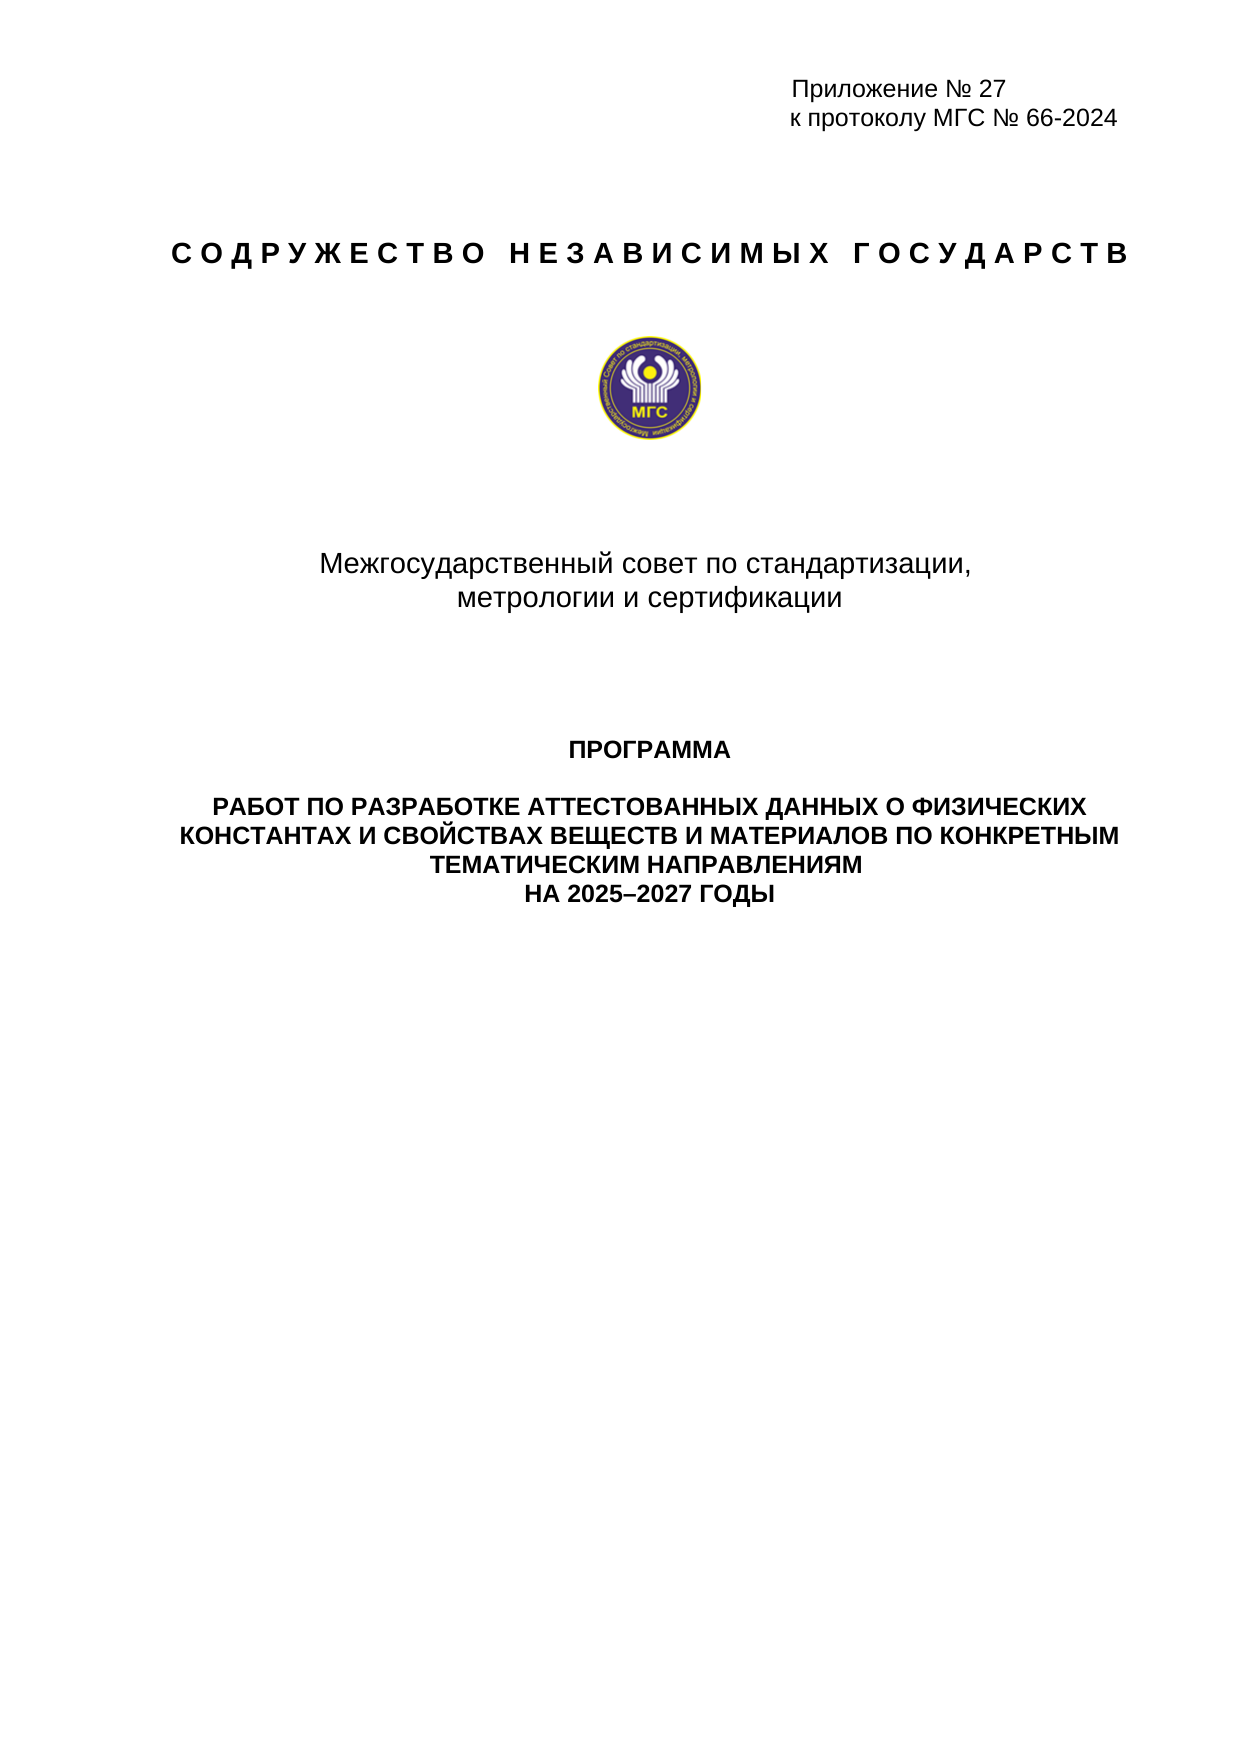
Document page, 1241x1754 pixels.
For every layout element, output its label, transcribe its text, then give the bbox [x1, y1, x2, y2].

text РАБОТ ПО РАЗРАБОТКЕ АТТЕСТОВАННЫХ ДАННЫХ О ФИЗИЧЕСКИХ КОНСТАНТАХ И СВОЙСТВАХ ВЕЩЕСТВ И МАТЕРИАЛОВ ПО КОНКРЕТНЫМ ТЕМАТИЧЕСКИМ НАПРАВЛЕНИЯМ НА 2025–2027 ГОДЫ [148, 792, 1152, 907]
text Содружество Независимых ГосударстВ [148, 236, 1152, 269]
picture [598, 336, 702, 440]
subtitle ПРОГРАММА [148, 735, 1152, 763]
text Приложение № 27 [791, 74, 1152, 103]
text к протоколу МГС № 66-2024 [756, 103, 1152, 131]
text Межгосударственный совет по стандартизации, метрологии и сертификации [148, 546, 1152, 613]
